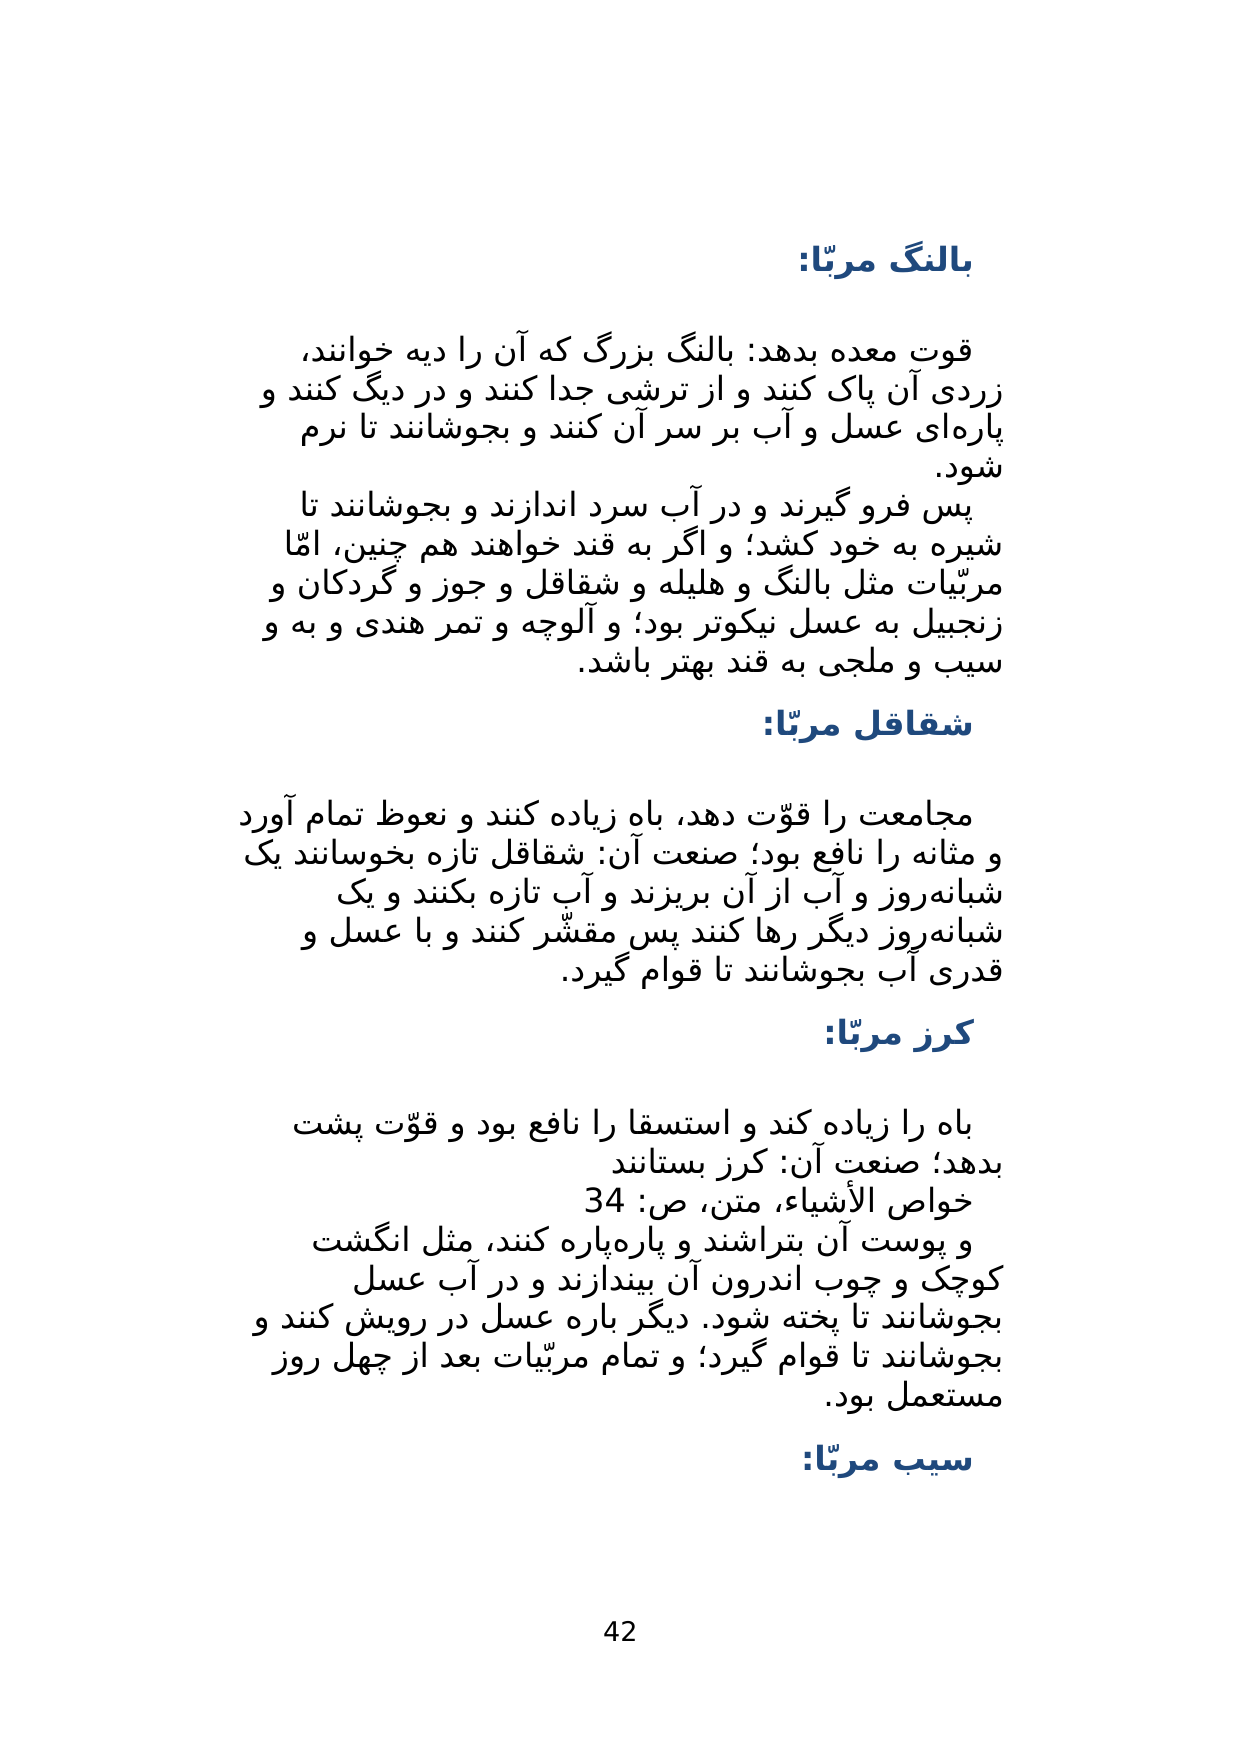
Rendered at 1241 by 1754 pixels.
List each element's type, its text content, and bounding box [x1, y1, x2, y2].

text مجامعت را قوّت دهد، باه زیاده کنند و نعوظ تمام آورد و مثانه را نافع بود؛ صنعت آن: شقاقل تازه بخوسانند یک شبانه‌روز و آب از آن بریزند و آب تازه بکنند و یک شبانه‌روز دیگر رها کنند پس مقشّر کنند و با عسل و قدری آب بجوشانند تا قوام گیرد. [236, 794, 1004, 989]
text قوت معده بدهد: بالنگ بزرگ که آن را دیه خوانند، زردی آن پاک کنند و از ترشی جدا کنند و در دیگ کنند و پاره‌ای عسل و آب بر سر آن کنند و بجوشانند تا نرم شود. [236, 330, 1004, 486]
subtitle شقاقل مربّا: [236, 705, 1004, 744]
text پس فرو گیرند و در آب سرد اندازند و بجوشانند تا شیره به خود کشد؛ و اگر به قند خواهند هم چنین، امّا مربّیات مثل بالنگ و هلیله و شقاقل و جوز و گردکان و زنجبیل به عسل نیکوتر بود؛ و آلوچه و تمر هندی و به و سیب و ملجی به قند بهتر باشد. [236, 486, 1004, 680]
subtitle کرز مربّا: [236, 1014, 1004, 1053]
subtitle سیب مربّا: [236, 1439, 1004, 1478]
text خواص الأشیاء، متن، ص: 34 [236, 1181, 1004, 1220]
subtitle بالنگ مربّا: [236, 241, 1004, 279]
text و پوست آن بتراشند و پاره‌پاره کنند، مثل انگشت کوچک و چوب اندرون آن بیندازند و در آب عسل بجوشانند تا پخته شود. دیگر باره عسل در رویش کنند و بجوشانند تا قوام گیرد؛ و تمام مربّیات بعد از چهل روز مستعمل بود. [236, 1220, 1004, 1414]
text باه را زیاده کند و استسقا را نافع بود و قوّت پشت بدهد؛ صنعت آن: کرز بستانند [236, 1103, 1004, 1181]
